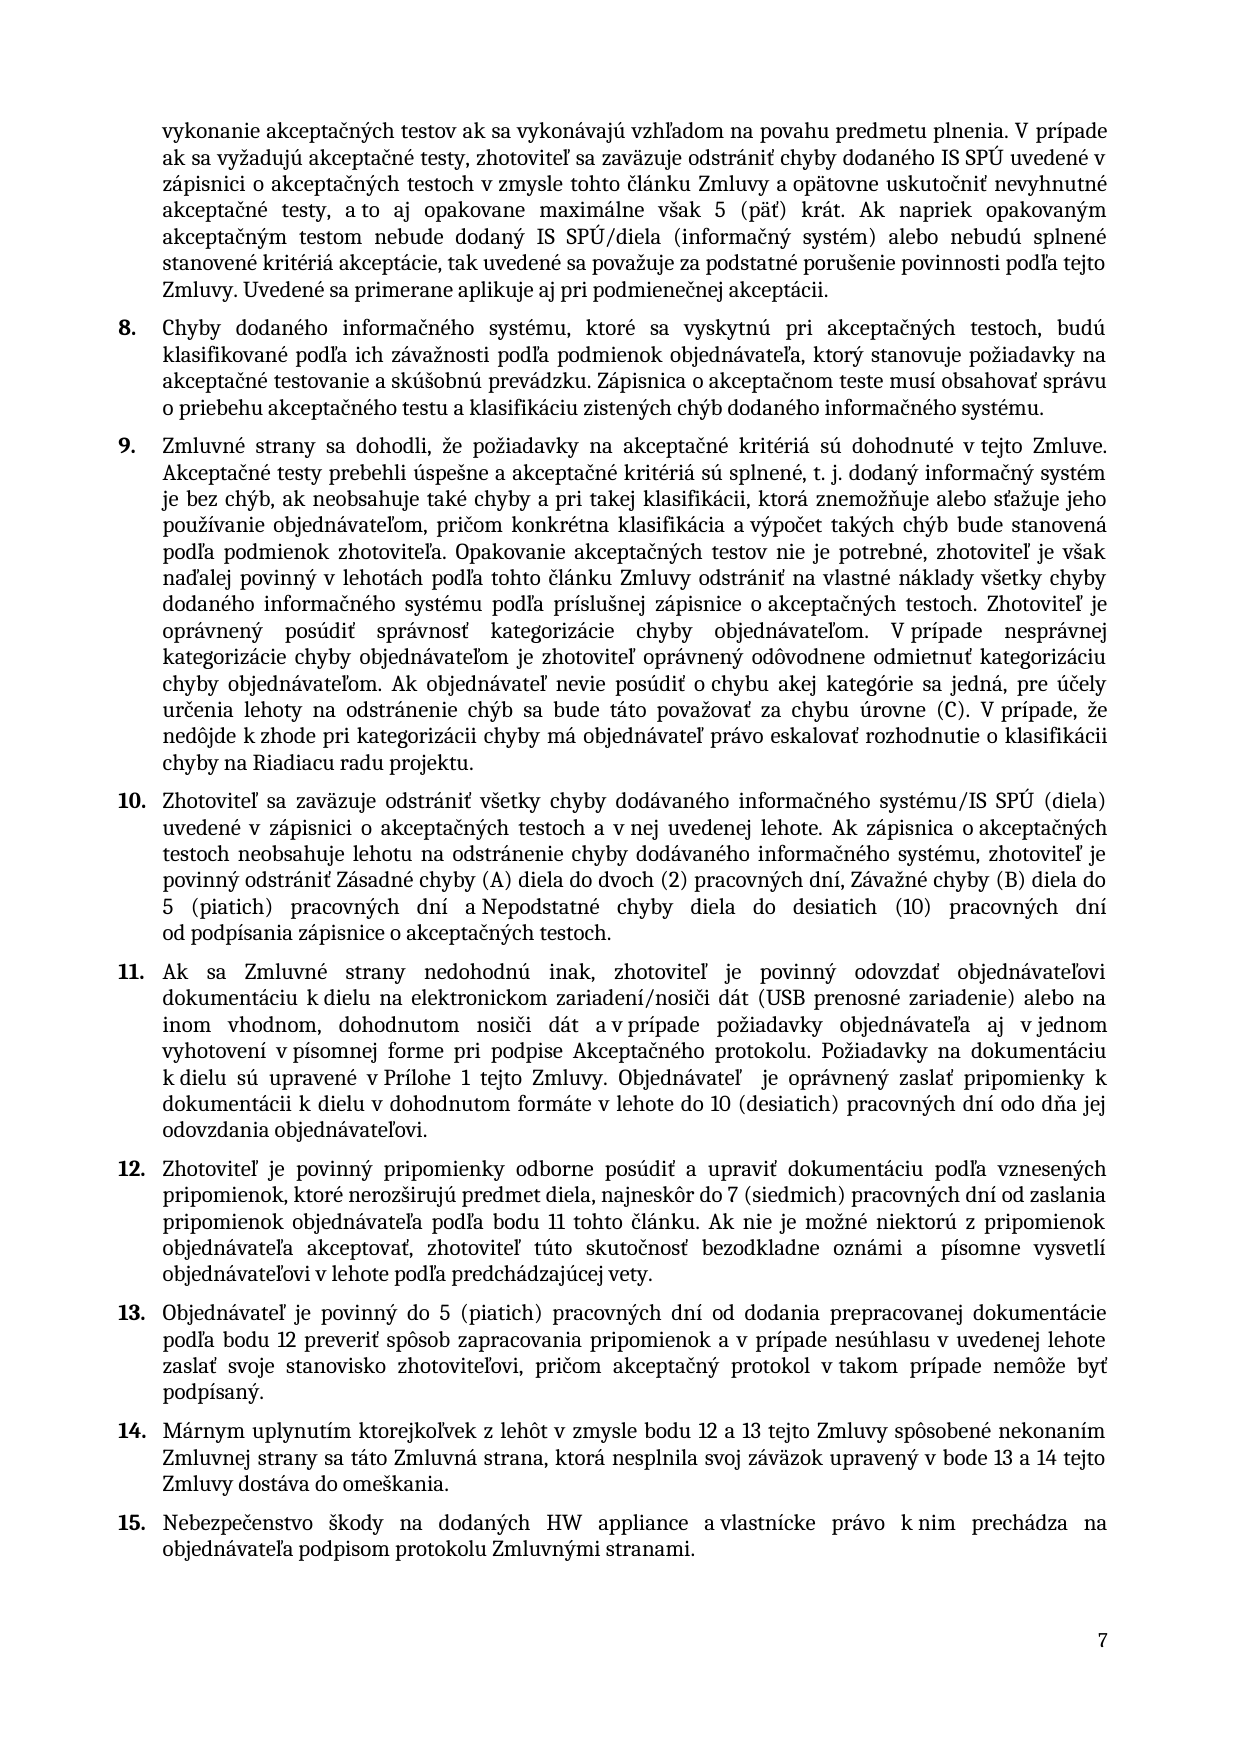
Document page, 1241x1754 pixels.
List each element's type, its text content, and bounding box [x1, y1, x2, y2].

list Ak sa Zmluvné strany nedohodnú inak, zhotoviteľ je povinný odovzdať objednávateľovi dokumentáciu k dielu na elektronickom zariadení/nosiči dát (USB prenosné zariadenie) alebo na inom vhodnom, dohodnutom nosiči dát a v prípade požiadavky objednávateľa aj v jednom vyhotovení v písomnej forme pri podpise Akceptačného protokolu. Požiadavky na dokumentáciu k dielu sú upravené v Prílohe 1 tejto Zmluvy. Objednávateľ je oprávnený zaslať pripomienky k dokumentácii k dielu v dohodnutom formáte v lehote do 10 (desiatich) pracovných dní odo dňa jej odovzdania objednávateľovi. [118, 959, 1107, 1143]
list Objednávateľ je povinný do 5 (piatich) pracovných dní od dodania prepracovanej dokumentácie podľa bodu 12 preveriť spôsob zapracovania pripomienok a v prípade nesúhlasu v uvedenej lehote zaslať svoje stanovisko zhotoviteľovi, pričom akceptačný protokol v takom prípade nemôže byť podpísaný. [118, 1300, 1107, 1406]
list Zmluvné strany sa dohodli, že požiadavky na akceptačné kritériá sú dohodnuté v tejto Zmluve. Akceptačné testy prebehli úspešne a akceptačné kritériá sú splnené, t. j. dodaný informačný systém je bez chýb, ak neobsahuje také chyby a pri takej klasifikácii, ktorá znemožňuje alebo sťažuje jeho používanie objednávateľom, pričom konkrétna klasifikácia a výpočet takých chýb bude stanovená podľa podmienok zhotoviteľa. Opakovanie akceptačných testov nie je potrebné, zhotoviteľ je však naďalej povinný v lehotách podľa tohto článku Zmluvy odstrániť na vlastné náklady všetky chyby dodaného informačného systému podľa príslušnej zápisnice o akceptačných testoch. Zhotoviteľ je oprávnený posúdiť správnosť kategorizácie chyby objednávateľom. V prípade nesprávnej kategorizácie chyby objednávateľom je zhotoviteľ oprávnený odôvodnene odmietnuť kategorizáciu chyby objednávateľom. Ak objednávateľ nevie posúdiť o chybu akej kategórie sa jedná, pre účely určenia lehoty na odstránenie chýb sa bude táto považovať za chybu úrovne (C). V prípade, že nedôjde k zhode pri kategorizácii chyby má objednávateľ právo eskalovať rozhodnutie o klasifikácii chyby na Riadiacu radu projektu. [118, 433, 1107, 776]
list Chyby dodaného informačného systému, ktoré sa vyskytnú pri akceptačných testoch, budú klasifikované podľa ich závažnosti podľa podmienok objednávateľa, ktorý stanovuje požiadavky na akceptačné testovanie a skúšobnú prevádzku. Zápisnica o akceptačnom teste musí obsahovať správu o priebehu akceptačného testu a klasifikáciu zistených chýb dodaného informačného systému. [118, 315, 1107, 421]
list Zhotoviteľ je povinný pripomienky odborne posúdiť a upraviť dokumentáciu podľa vznesených pripomienok, ktoré nerozširujú predmet diela, najneskôr do 7 (siedmich) pracovných dní od zaslania pripomienok objednávateľa podľa bodu 11 tohto článku. Ak nie je možné niektorú z pripomienok objednávateľa akceptovať, zhotoviteľ túto skutočnosť bezodkladne oznámi a písomne vysvetlí objednávateľovi v lehote podľa predchádzajúcej vety. [118, 1156, 1107, 1288]
list Márnym uplynutím ktorejkoľvek z lehôt v zmysle bodu 12 a 13 tejto Zmluvy spôsobené nekonaním Zmluvnej strany sa táto Zmluvná strana, ktorá nesplnila svoj záväzok upravený v bode 13 a 14 tejto Zmluvy dostáva do omeškania. [118, 1418, 1107, 1497]
list Nebezpečenstvo škody na dodaných HW appliance a vlastnícke právo k nim prechádza na objednávateľa podpisom protokolu Zmluvnými stranami. [118, 1509, 1107, 1562]
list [118, 118, 1107, 303]
list Zhotoviteľ sa zaväzuje odstrániť všetky chyby dodávaného informačného systému/IS SPÚ (diela) uvedené v zápisnici o akceptačných testoch a v nej uvedenej lehote. Ak zápisnica o akceptačných testoch neobsahuje lehotu na odstránenie chyby dodávaného informačného systému, zhotoviteľ je povinný odstrániť Zásadné chyby (A) diela do dvoch (2) pracovných dní, Závažné chyby (B) diela do 5 (piatich) pracovných dní a Nepodstatné chyby diela do desiatich (10) pracovných dní od podpísania zápisnice o akceptačných testoch. [118, 788, 1107, 946]
